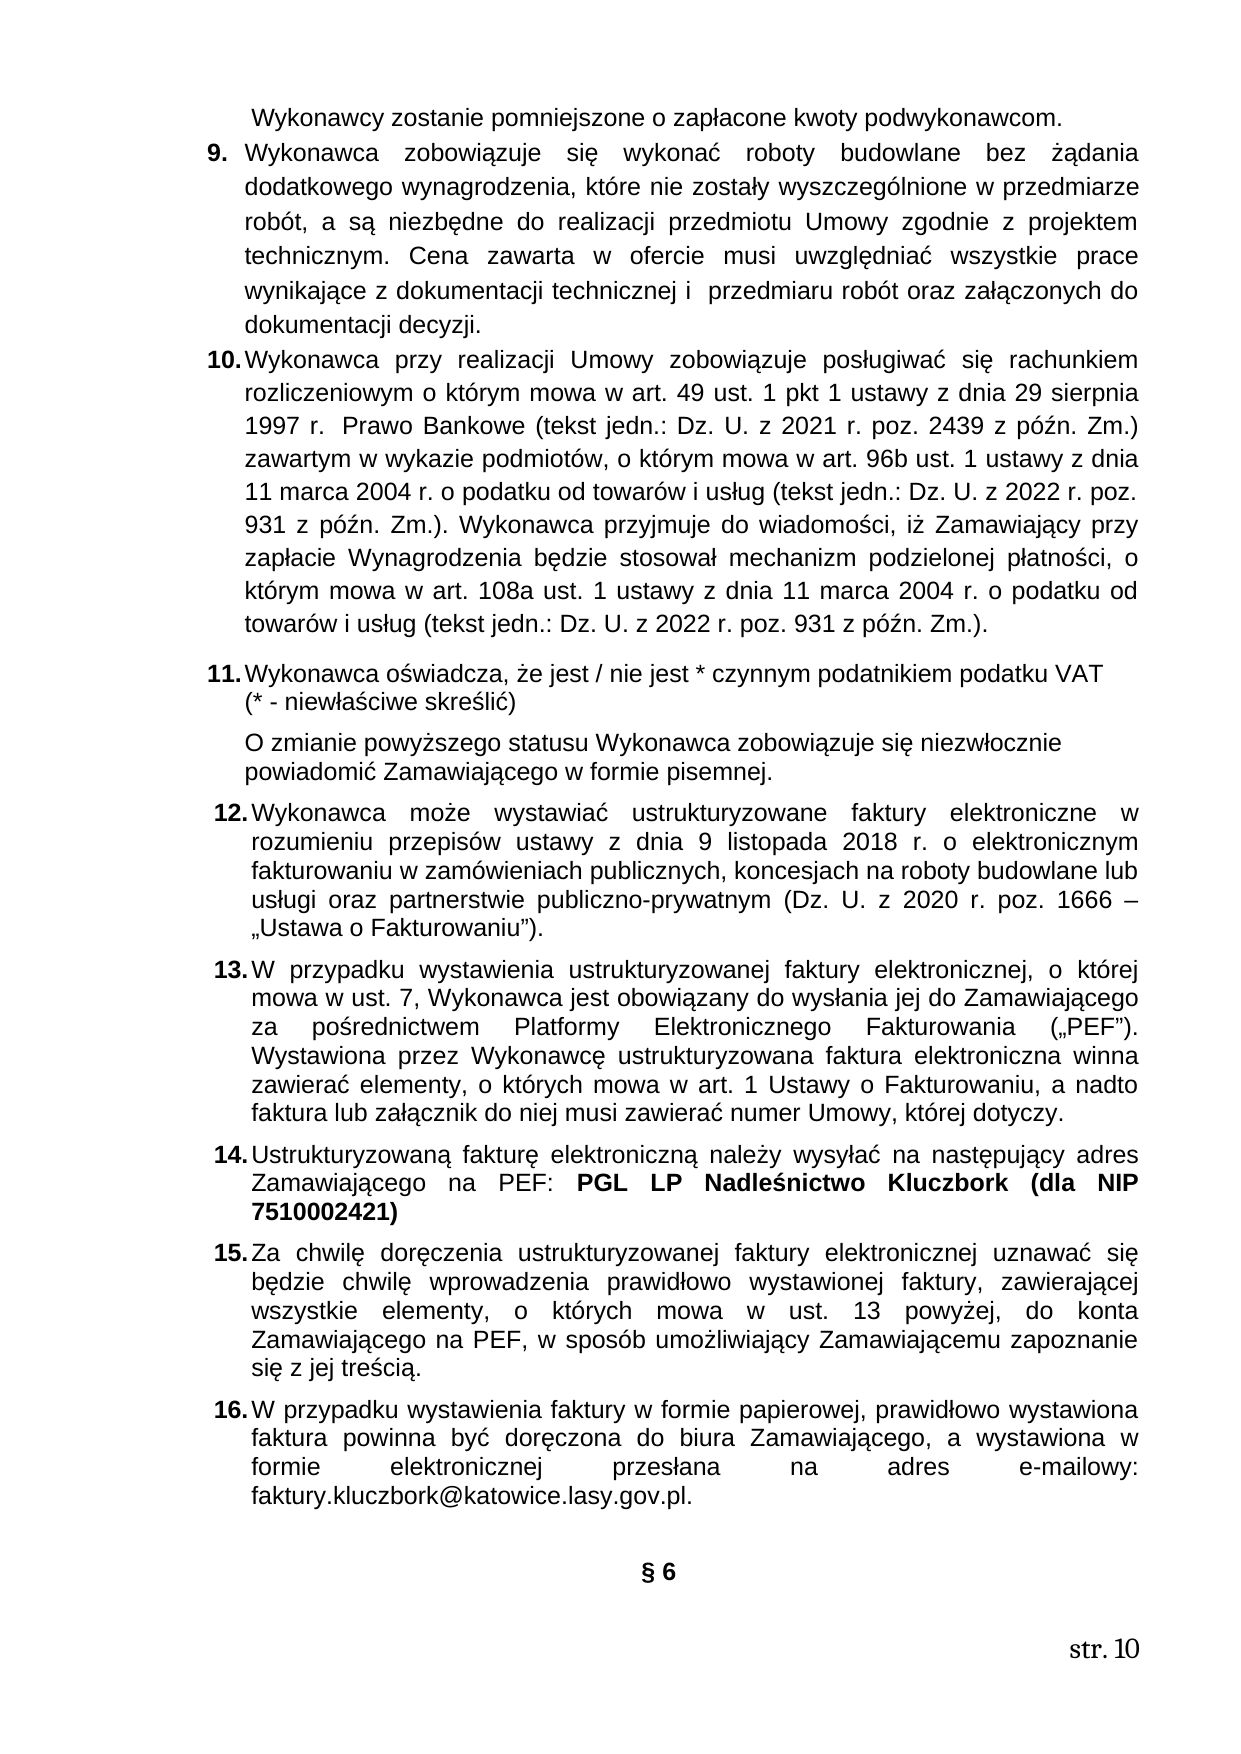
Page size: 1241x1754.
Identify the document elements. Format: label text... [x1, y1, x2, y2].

list Wykonawca zobowiązuje się wykonać roboty budowlane bez żądania dodatkowego wynagrodzenia, które nie zostały wyszczególnione w przedmiarze robót, a są niezbędne do realizacji przedmiotu Umowy zgodnie z projektem technicznym. Cena zawarta w ofercie musi uwzględniać wszystkie prace wynikające z dokumentacji technicznej i przedmiaru robót oraz załączonych do dokumentacji decyzji. [207, 138, 1140, 339]
list Ustrukturyzowaną fakturę elektroniczną należy wysyłać na następujący adres Zamawiającego na PEF: PGL LP Nadleśnictwo Kluczbork (dla NIP 7510002421) [213, 1140, 1140, 1226]
list Za chwilę doręczenia ustrukturyzowanej faktury elektronicznej uznawać się będzie chwilę wprowadzenia prawidłowo wystawionej faktury, zawierającej wszystkie elementy, o których mowa w ust. 13 powyżej, do konta Zamawiającego na PEF, w sposób umożliwiający Zamawiającemu zapoznanie się z jej treścią. [213, 1238, 1140, 1382]
list W przypadku wystawienia faktury w formie papierowej, prawidłowo wystawiona faktura powinna być doręczona do biura Zamawiającego, a wystawiona w formie elektronicznej przesłana na adres e-mailowy: faktury.kluczbork@katowice.lasy.gov.pl. [213, 1395, 1140, 1510]
list Wykonawca oświadcza, że jest / nie jest * czynnym podatnikiem podatku VAT (* - niewłaściwe skreślić) [207, 659, 1140, 716]
list Wykonawca przy realizacji Umowy zobowiązuje posługiwać się rachunkiem rozliczeniowym o którym mowa w art. 49 ust. 1 pkt 1 ustawy z dnia 29 sierpnia 1997 r. Prawo Bankowe (tekst jedn.: Dz. U. z 2021 r. poz. 2439 z późn. Zm.) zawartym w wykazie podmiotów, o którym mowa w art. 96b ust. 1 ustawy z dnia 11 marca 2004 r. o podatku od towarów i usług (tekst jedn.: Dz. U. z 2022 r. poz. 931 z późn. Zm.). Wykonawca przyjmuje do wiadomości, iż Zamawiający przy zapłacie Wynagrodzenia będzie stosował mechanizm podzielonej płatności, o którym mowa w art. 108a ust. 1 ustawy z dnia 11 marca 2004 r. o podatku od towarów i usług (tekst jedn.: Dz. U. z 2022 r. poz. 931 z późn. Zm.). [207, 345, 1140, 638]
list Wykonawca może wystawiać ustrukturyzowane faktury elektroniczne w rozumieniu przepisów ustawy z dnia 9 listopada 2018 r. o elektronicznym fakturowaniu w zamówieniach publicznych, koncesjach na roboty budowlane lub usługi oraz partnerstwie publiczno-prywatnym (Dz. U. z 2020 r. poz. 1666 – „Ustawa o Fakturowaniu”). [213, 798, 1140, 942]
list W przypadku wystawienia ustrukturyzowanej faktury elektronicznej, o której mowa w ust. 7, Wykonawca jest obowiązany do wysłania jej do Zamawiającego za pośrednictwem Platformy Elektronicznego Fakturowania („PEF”). Wystawiona przez Wykonawcę ustrukturyzowana faktura elektroniczna winna zawierać elementy, o których mowa w art. 1 Ustawy o Fakturowaniu, a nadto faktura lub załącznik do niej musi zawierać numer Umowy, której dotyczy. [213, 955, 1140, 1127]
text § 6 [177, 1557, 1140, 1585]
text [192, 103, 1134, 132]
text O zmianie powyższego statusu Wykonawca zobowiązuje się niezwłocznie powiadomić Zamawiającego w formie pisemnej. [244, 728, 1140, 786]
